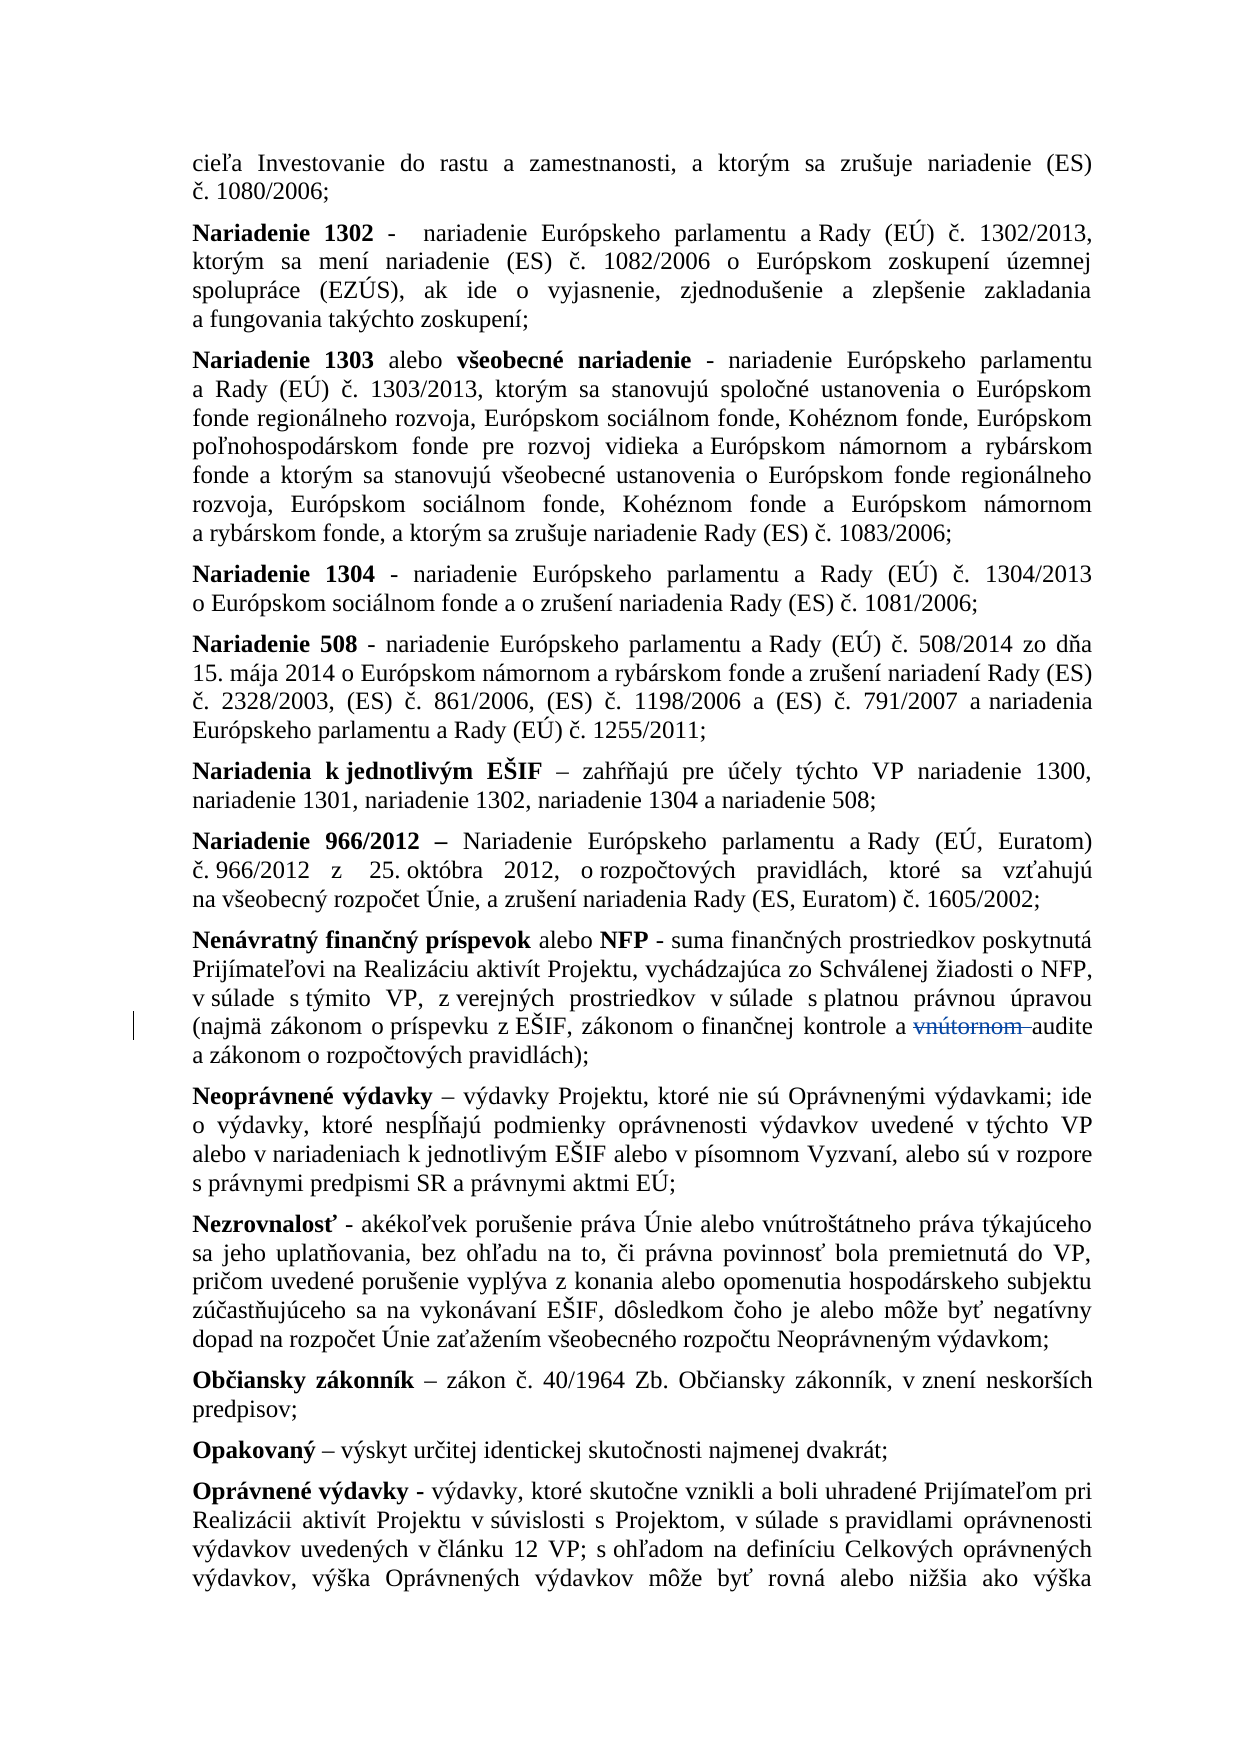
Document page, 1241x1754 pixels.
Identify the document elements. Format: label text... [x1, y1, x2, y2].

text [192, 148, 1093, 205]
text Opakovaný – výskyt určitej identickej skutočnosti najmenej dvakrát; [192, 1435, 1093, 1464]
list Nariadenie 966/2012 – Nariadenie Európskeho parlamentu a Rady (EÚ, Euratom) č. 966/2012 z 25. októbra 2012, o rozpočtových pravidlách, ktoré sa vzťahujú na všeobecný rozpočet Únie, a zrušení nariadenia Rady (ES, Euratom) č. 1605/2002; [192, 826, 1093, 913]
text Nariadenia k jednotlivým EŠIF – zahŕňajú pre účely týchto VP nariadenie 1300, nariadenie 1301, nariadenie 1302, nariadenie 1304 a nariadenie 508; [192, 756, 1093, 814]
list Nenávratný finančný príspevok alebo NFP - suma finančných prostriedkov poskytnutá Prijímateľovi na Realizáciu aktivít Projektu, vychádzajúca zo Schválenej žiadosti o NFP, v súlade s týmito VP, z verejných prostriedkov v súlade s platnou právnou úpravou (najmä zákonom o príspevku z EŠIF, zákonom o finančnej kontrole a audite a zákonom o rozpočtových pravidlách); [192, 925, 1093, 1069]
list Občiansky zákonník – zákon č. 40/1964 Zb. Občiansky zákonník, v znení neskorších predpisov; [192, 1365, 1093, 1423]
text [192, 1476, 1093, 1591]
text Nariadenie 508 - nariadenie Európskeho parlamentu a Rady (EÚ) č. 508/2014 zo dňa 15. mája 2014 o Európskom námornom a rybárskom fonde a zrušení nariadení Rady (ES) č. 2328/2003, (ES) č. 861/2006, (ES) č. 1198/2006 a (ES) č. 791/2007 a nariadenia Európskeho parlamentu a Rady (EÚ) č. 1255/2011; [192, 629, 1093, 744]
text Nezrovnalosť - akékoľvek porušenie práva Únie alebo vnútroštátneho práva týkajúceho sa jeho uplatňovania, bez ohľadu na to, či právna povinnosť bola premietnutá do VP, pričom uvedené porušenie vyplýva z konania alebo opomenutia hospodárskeho subjektu zúčastňujúceho sa na vykonávaní EŠIF, dôsledkom čoho je alebo môže byť negatívny dopad na rozpočet Únie zaťažením všeobecného rozpočtu Neoprávneným výdavkom; [192, 1209, 1093, 1353]
text Neoprávnené výdavky – výdavky Projektu, ktoré nie sú Oprávnenými výdavkami; ide o výdavky, ktoré nespĺňajú podmienky oprávnenosti výdavkov uvedené v týchto VP alebo v nariadeniach k jednotlivým EŠIF alebo v písomnom Vyzvaní, alebo sú v rozpore s právnymi predpismi SR a právnymi aktmi EÚ; [192, 1081, 1093, 1196]
text Nariadenie 1303 alebo všeobecné nariadenie - nariadenie Európskeho parlamentu a Rady (EÚ) č. 1303/2013, ktorým sa stanovujú spoločné ustanovenia o Európskom fonde regionálneho rozvoja, Európskom sociálnom fonde, Kohéznom fonde, Európskom poľnohospodárskom fonde pre rozvoj vidieka a Európskom námornom a rybárskom fonde a ktorým sa stanovujú všeobecné ustanovenia o Európskom fonde regionálneho rozvoja, Európskom sociálnom fonde, Kohéznom fonde a Európskom námornom a rybárskom fonde, a ktorým sa zrušuje nariadenie Rady (ES) č. 1083/2006; [192, 345, 1093, 546]
text Nariadenie 1302 - nariadenie Európskeho parlamentu a Rady (EÚ) č. 1302/2013, ktorým sa mení nariadenie (ES) č. 1082/2006 o Európskom zoskupení územnej spolupráce (EZÚS), ak ide o vyjasnenie, zjednodušenie a zlepšenie zakladania a fungovania takýchto zoskupení; [192, 218, 1093, 333]
text Nariadenie 1304 - nariadenie Európskeho parlamentu a Rady (EÚ) č. 1304/2013 o Európskom sociálnom fonde a o zrušení nariadenia Rady (ES) č. 1081/2006; [192, 559, 1093, 616]
